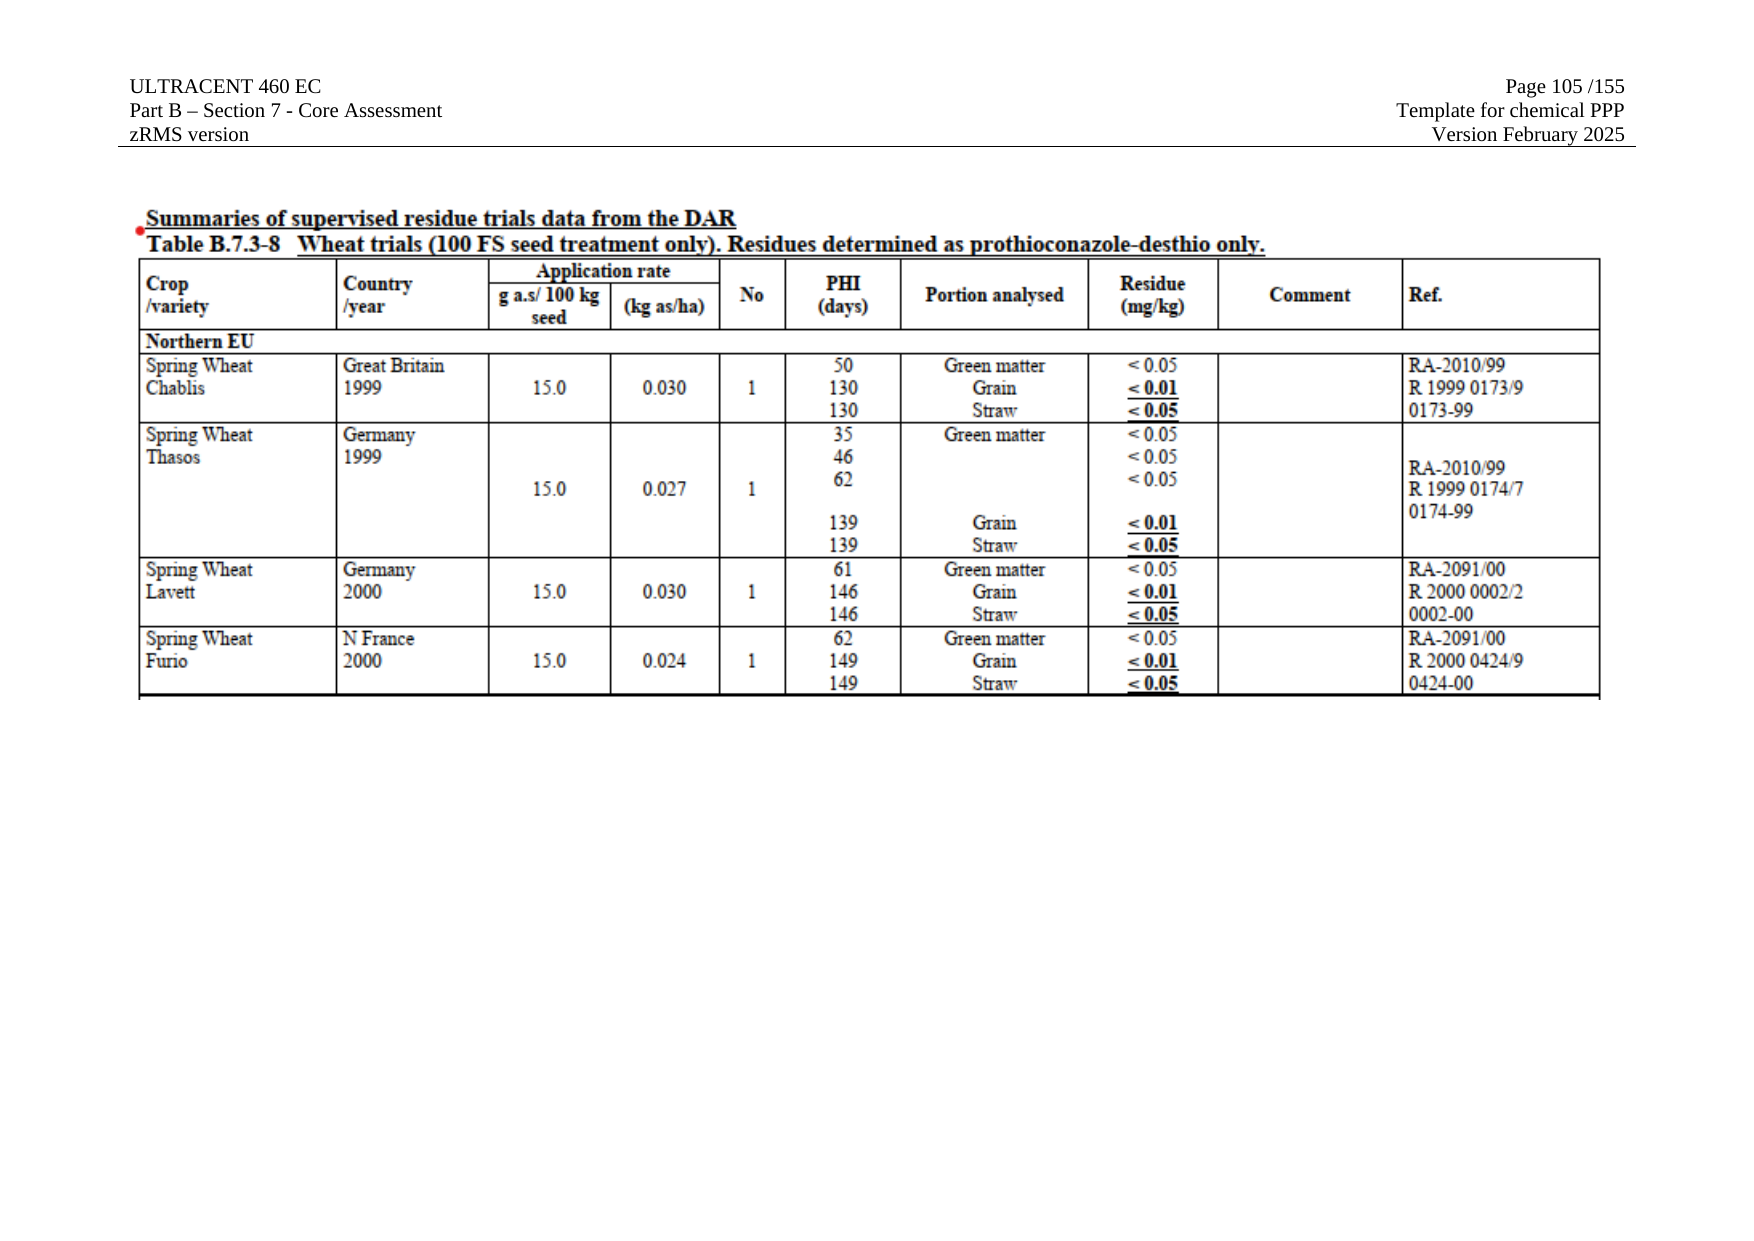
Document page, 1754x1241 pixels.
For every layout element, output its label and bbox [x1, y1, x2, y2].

picture [118, 199, 1604, 700]
